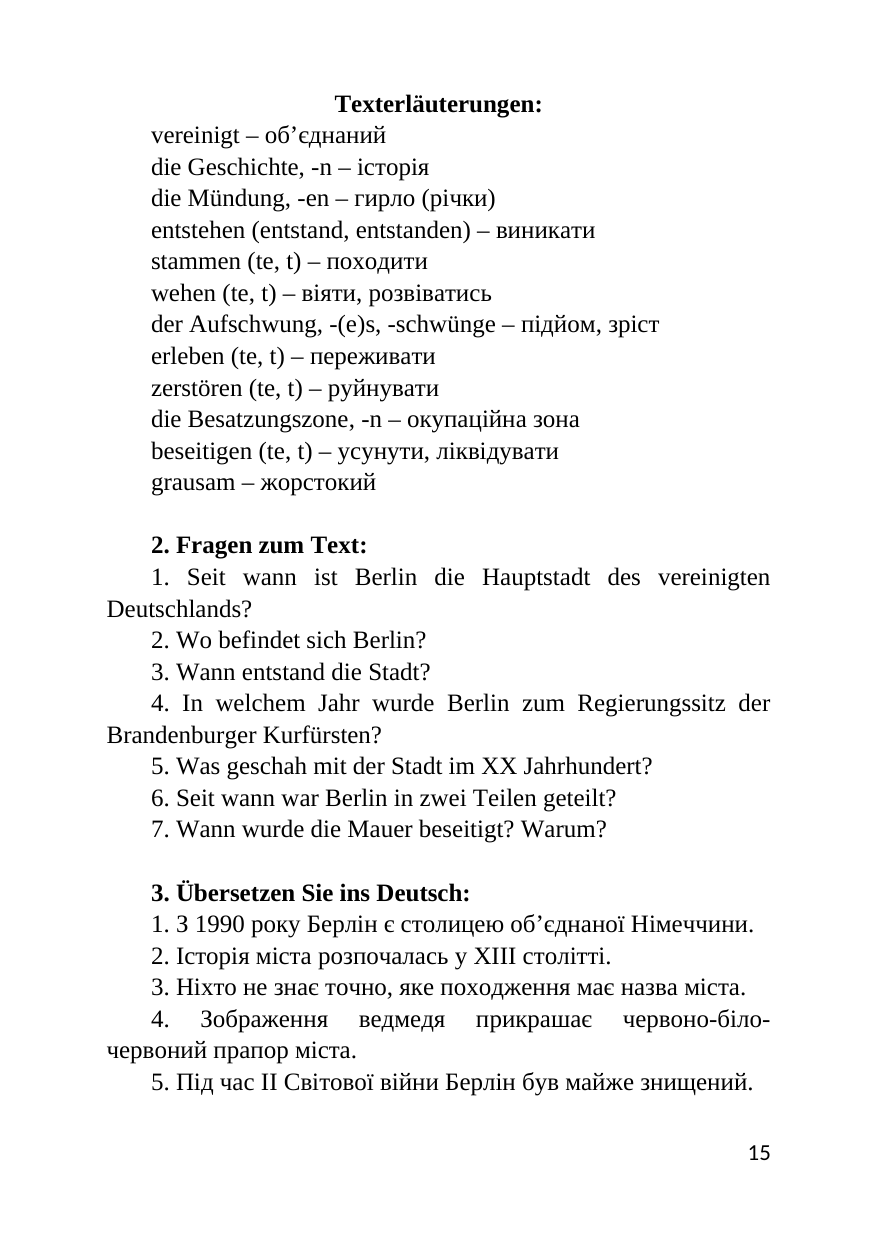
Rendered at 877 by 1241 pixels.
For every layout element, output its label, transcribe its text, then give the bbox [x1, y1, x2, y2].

text 1. З 1990 року Берлін є столицею об’єднаної Німеччини. [106, 909, 771, 938]
text 6. Seit wann war Berlin in zwei Teilen geteilt? [106, 783, 771, 812]
text 2. Wo befindet sich Berlin? [106, 625, 771, 654]
text grausam – жорстокий [151, 467, 771, 496]
text zerstören (te, t) – руйнувати [151, 373, 771, 401]
text 2. Fragen zum Text: [106, 531, 771, 559]
text stammen (te, t) – походити [151, 246, 771, 275]
text vereinigt – об’єднаний [151, 120, 771, 149]
text beseitigen (te, t) – усунути, ліквідувати [151, 436, 771, 464]
text 1. Seit wann ist Berlin die Hauptstadt des vereinigten Deutschlands? [106, 562, 771, 622]
text der Aufschwung, -(e)s, -schwünge – підйом, зріст [151, 309, 771, 338]
text die Mündung, -en – гирло (річки) [151, 183, 771, 212]
text 5. Was geschah mit der Stadt im XX Jahrhundert? [106, 751, 771, 780]
text 3. Übersetzen Sie ins Deutsch: [106, 878, 771, 906]
text Texterläuterungen: [106, 89, 771, 117]
text 5. Під час ІІ Світової війни Берлін був майже знищений. [106, 1067, 771, 1096]
text 3. Ніхто не знає точно, яке походження має назва міста. [106, 972, 771, 1001]
text die Geschichte, -n – історія [151, 152, 771, 181]
text entstehen (entstand, entstanden) – виникати [151, 215, 771, 244]
text 4. In welchem Jahr wurde Berlin zum Regierungssitz der Brandenburger Kurfürsten? [106, 688, 771, 749]
text erleben (te, t) – переживати [151, 341, 771, 370]
text 4. Зображення ведмедя прикрашає червоно-біло-червоний прапор міста. [106, 1004, 771, 1064]
text 7. Wann wurde die Mauer beseitigt? Warum? [106, 814, 771, 843]
text die Besatzungszone, -n – окупаційна зона [151, 404, 771, 433]
text 2. Історія міста розпочалась у ХІІІ столітті. [106, 941, 771, 969]
text 3. Wann entstand die Stadt? [106, 657, 771, 686]
text wehen (te, t) – віяти, розвіватись [151, 278, 771, 307]
